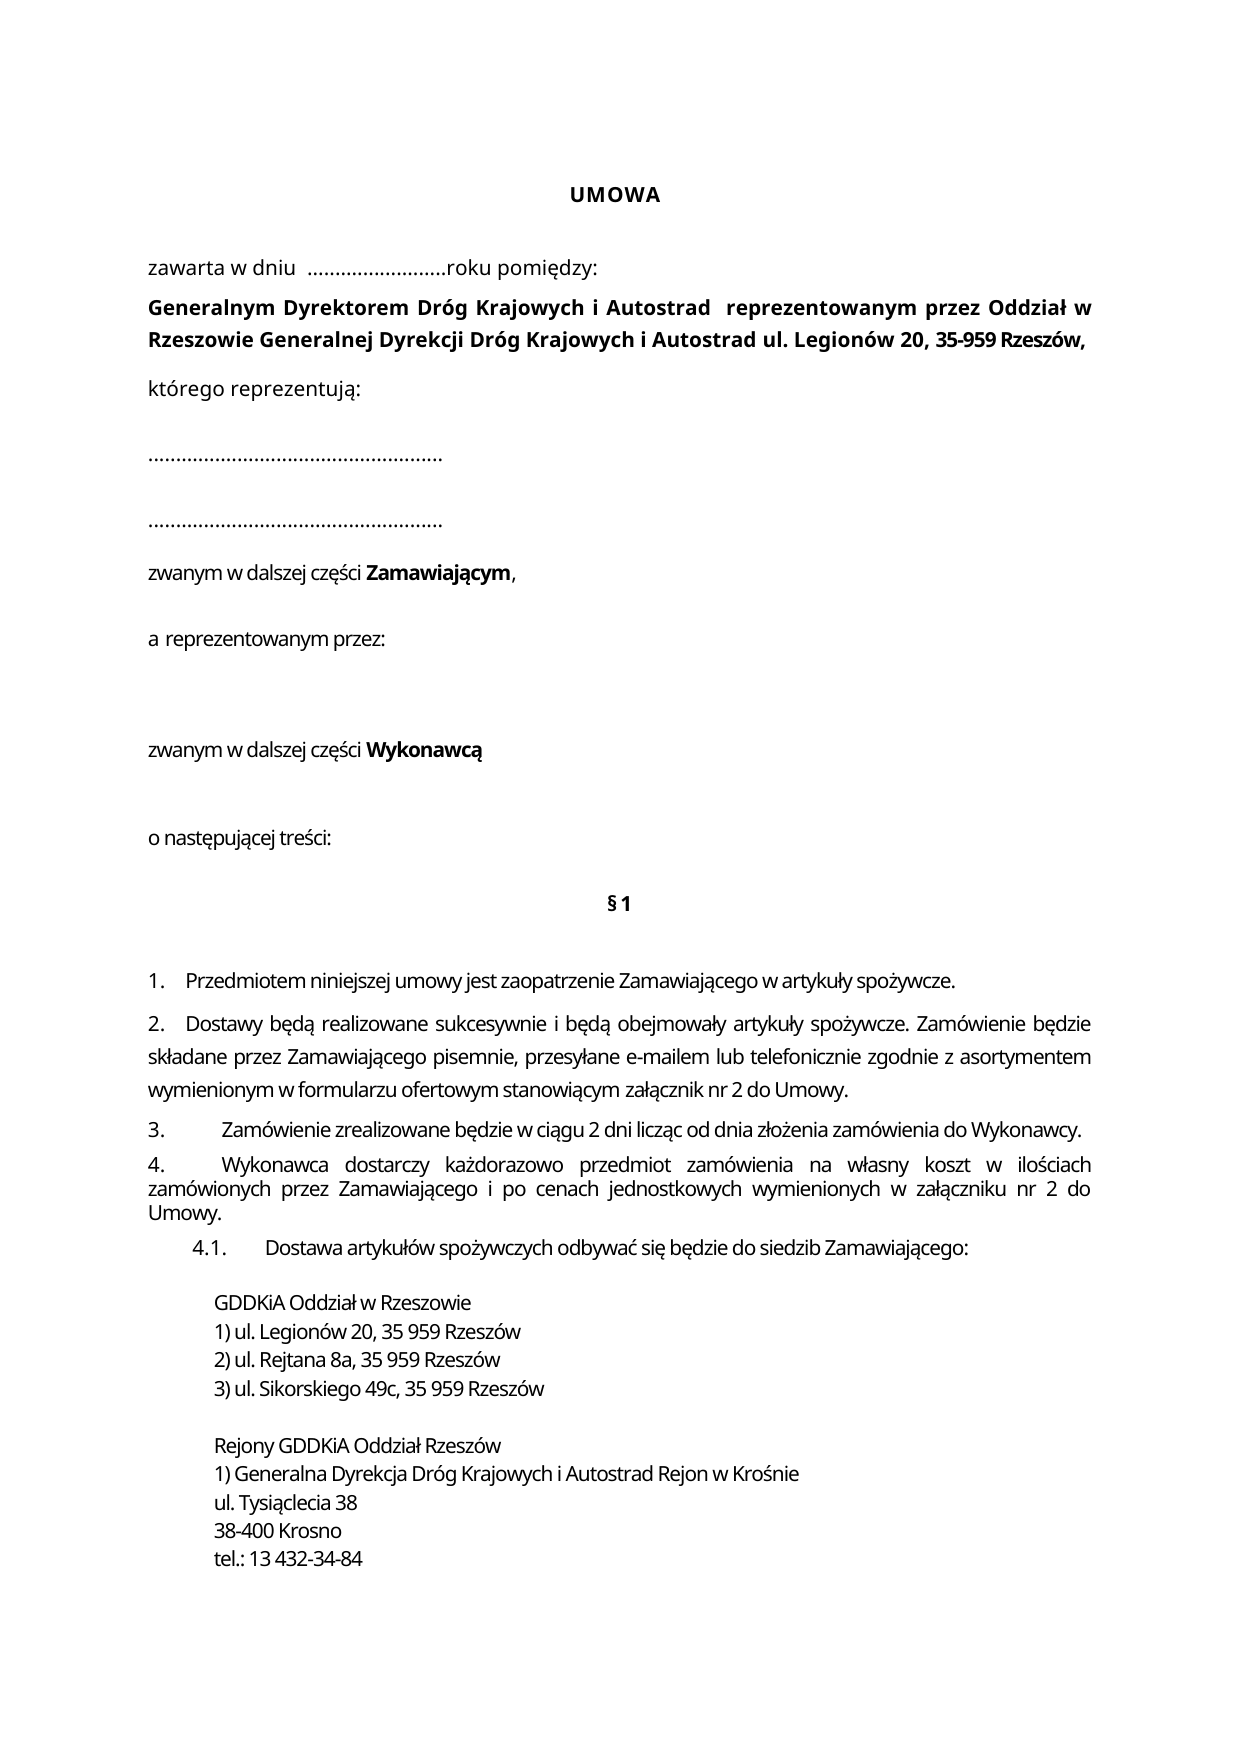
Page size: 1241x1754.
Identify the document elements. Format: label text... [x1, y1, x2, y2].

text ..................................................... [148, 439, 1093, 468]
text zawarta w dniu .........................roku pomiędzy: [148, 253, 1093, 281]
text 3) ul. Sikorskiego 49c, 35 959 Rzeszów [213, 1374, 1093, 1402]
text UMOWA [148, 180, 1082, 209]
list Dostawy będą realizowane sukcesywnie i będą obejmowały artykuły spożywcze. Zamówienie będzie składane przez Zamawiającego pisemnie, przesyłane e-mailem lub telefonicznie zgodnie z asortymentem wymienionym w formularzu ofertowym stanowiącym załącznik nr 2 do Umowy. [148, 1009, 1093, 1103]
text a reprezentowanym przez: [148, 624, 1093, 652]
text 1) ul. Legionów 20, 35 959 Rzeszów [213, 1317, 1093, 1345]
list Wykonawca dostarczy każdorazowo przedmiot zamówienia na własny koszt w ilościach zamówionych przez Zamawiającego i po cenach jednostkowych wymienionych w załączniku nr 2 do Umowy. [148, 1153, 1093, 1225]
text tel.: 13 432-34-84 [213, 1544, 1093, 1573]
text 2) ul. Rejtana 8a, 35 959 Rzeszów [213, 1345, 1093, 1374]
text o następującej treści: [148, 823, 1093, 851]
text 1) Generalna Dyrekcja Dróg Krajowych i Autostrad Rejon w Krośnie [213, 1459, 1093, 1488]
text Rejony GDDKiA Oddział Rzeszów [213, 1431, 1093, 1459]
list Dostawa artykułów spożywczych odbywać się będzie do siedzib Zamawiającego: [192, 1236, 1093, 1260]
text 38-400 Krosno [213, 1516, 1093, 1544]
text GDDKiA Oddział w Rzeszowie [213, 1288, 1093, 1317]
list Zamówienie zrealizowane będzie w ciągu 2 dni licząc od dnia złożenia zamówienia do Wykonawcy. [148, 1118, 1093, 1142]
text § 1 [148, 889, 1093, 918]
text zwanym w dalszej części Wykonawcą [148, 735, 1093, 763]
text Generalnym Dyrektorem Dróg Krajowych i Autostrad reprezentowanym przez Oddział w Rzeszowie Generalnej Dyrekcji Dróg Krajowych i Autostrad ul. Legionów 20, 35-959 Rzeszów, [148, 293, 1093, 354]
text ul. Tysiąclecia 38 [213, 1488, 1093, 1516]
list Przedmiotem niniejszej umowy jest zaopatrzenie Zamawiającego w artykuły spożywcze. [148, 966, 1093, 995]
text którego reprezentują: [148, 374, 1093, 403]
text zwanym w dalszej części Zamawiającym, [148, 558, 1093, 587]
text ..................................................... [148, 505, 1093, 533]
